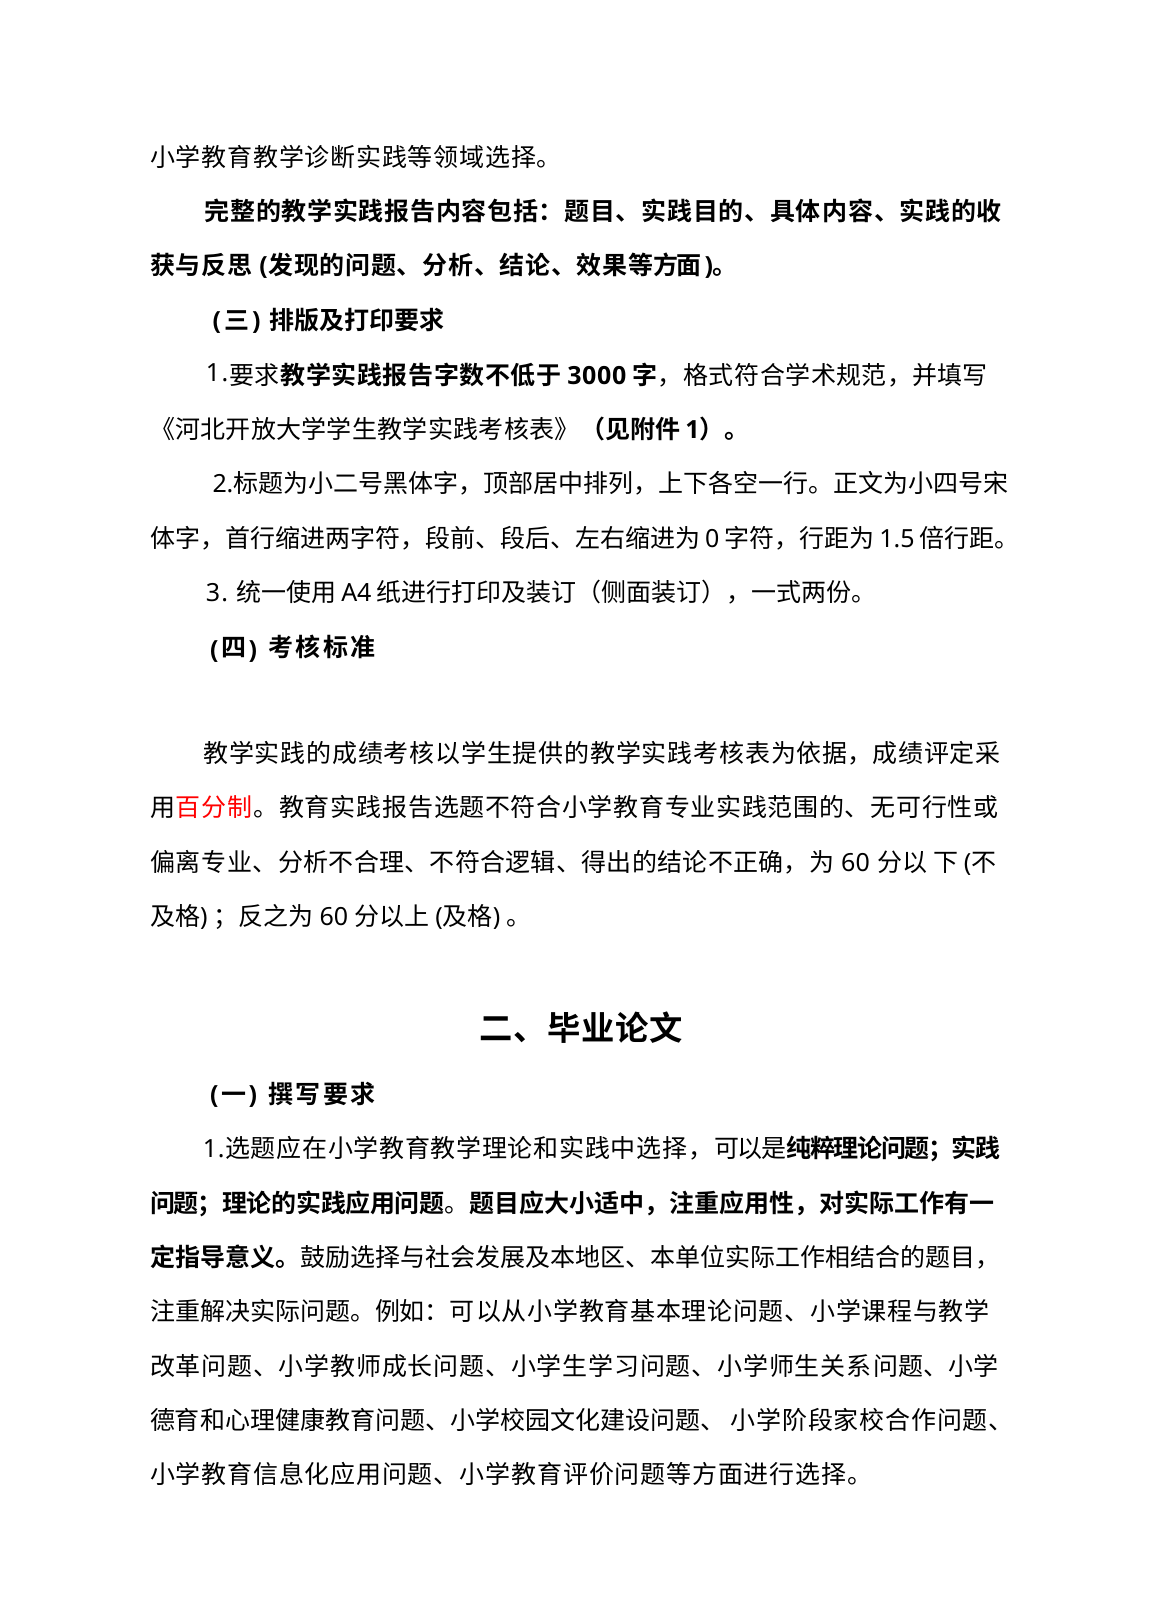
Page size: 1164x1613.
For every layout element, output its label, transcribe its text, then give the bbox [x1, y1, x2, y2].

text 1.要求教学实践报告字数不低于3000字，格式符合学术规范，并填写《河北开放大学学生教学实践考核表》（见附件1）。 [150, 354, 1013, 446]
text (三) 排版及打印要求 [150, 300, 1013, 336]
text 完整的教学实践报告内容包括：题目、实践目的、具体内容、实践的收获与反思 (发现的问题、分析、结论、效果等方面 )。 [150, 191, 1013, 282]
text 1.选题应在小学教育教学理论和实践中选择，可以是纯粹理论问题；实践问题；理论的实践应用问题。题目应大小适中，注重应用性，对实际工作有一定指导意义。鼓励选择与社会发展及本地区、本单位实际工作相结合的题目，注重解决实际问题。例如：可以从小学教育基本理论问题、小学课程与教学改革问题、小学教师成长问题、小学生学习问题、小学师生关系问题、小学德育和心理健康教育问题、小学校园文化建设问题、 小学阶段家校合作问题、小学教育信息化应用问题、小学教育评价问题等方面进行选择。 [150, 1129, 1013, 1491]
text (四) 考核标准 [150, 627, 1013, 698]
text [150, 137, 1013, 173]
text (一) 撰写要求 [150, 1074, 1013, 1111]
text 教学实践的成绩考核以学生提供的教学实践考核表为依据，成绩评定采用百分制。教育实践报告选题不符合小学教育专业实践范围的、无可行性或偏离专业、分析不合理、不符合逻辑、得出的结论不正确，为 60 分以 下 (不及格) ；反之为 60 分以上 (及格) 。 [150, 733, 1013, 933]
text 二、毕业论文 [150, 1002, 1013, 1050]
text 2.标题为小二号黑体字，顶部居中排列，上下各空一行。正文为小四号宋体字，首行缩进两字符，段前、段后、左右缩进为0字符，行距为1.5倍行距。 [150, 464, 1013, 554]
text 3. 统一使用A4纸进行打印及装订（侧面装订），一式两份。 [150, 573, 1013, 609]
